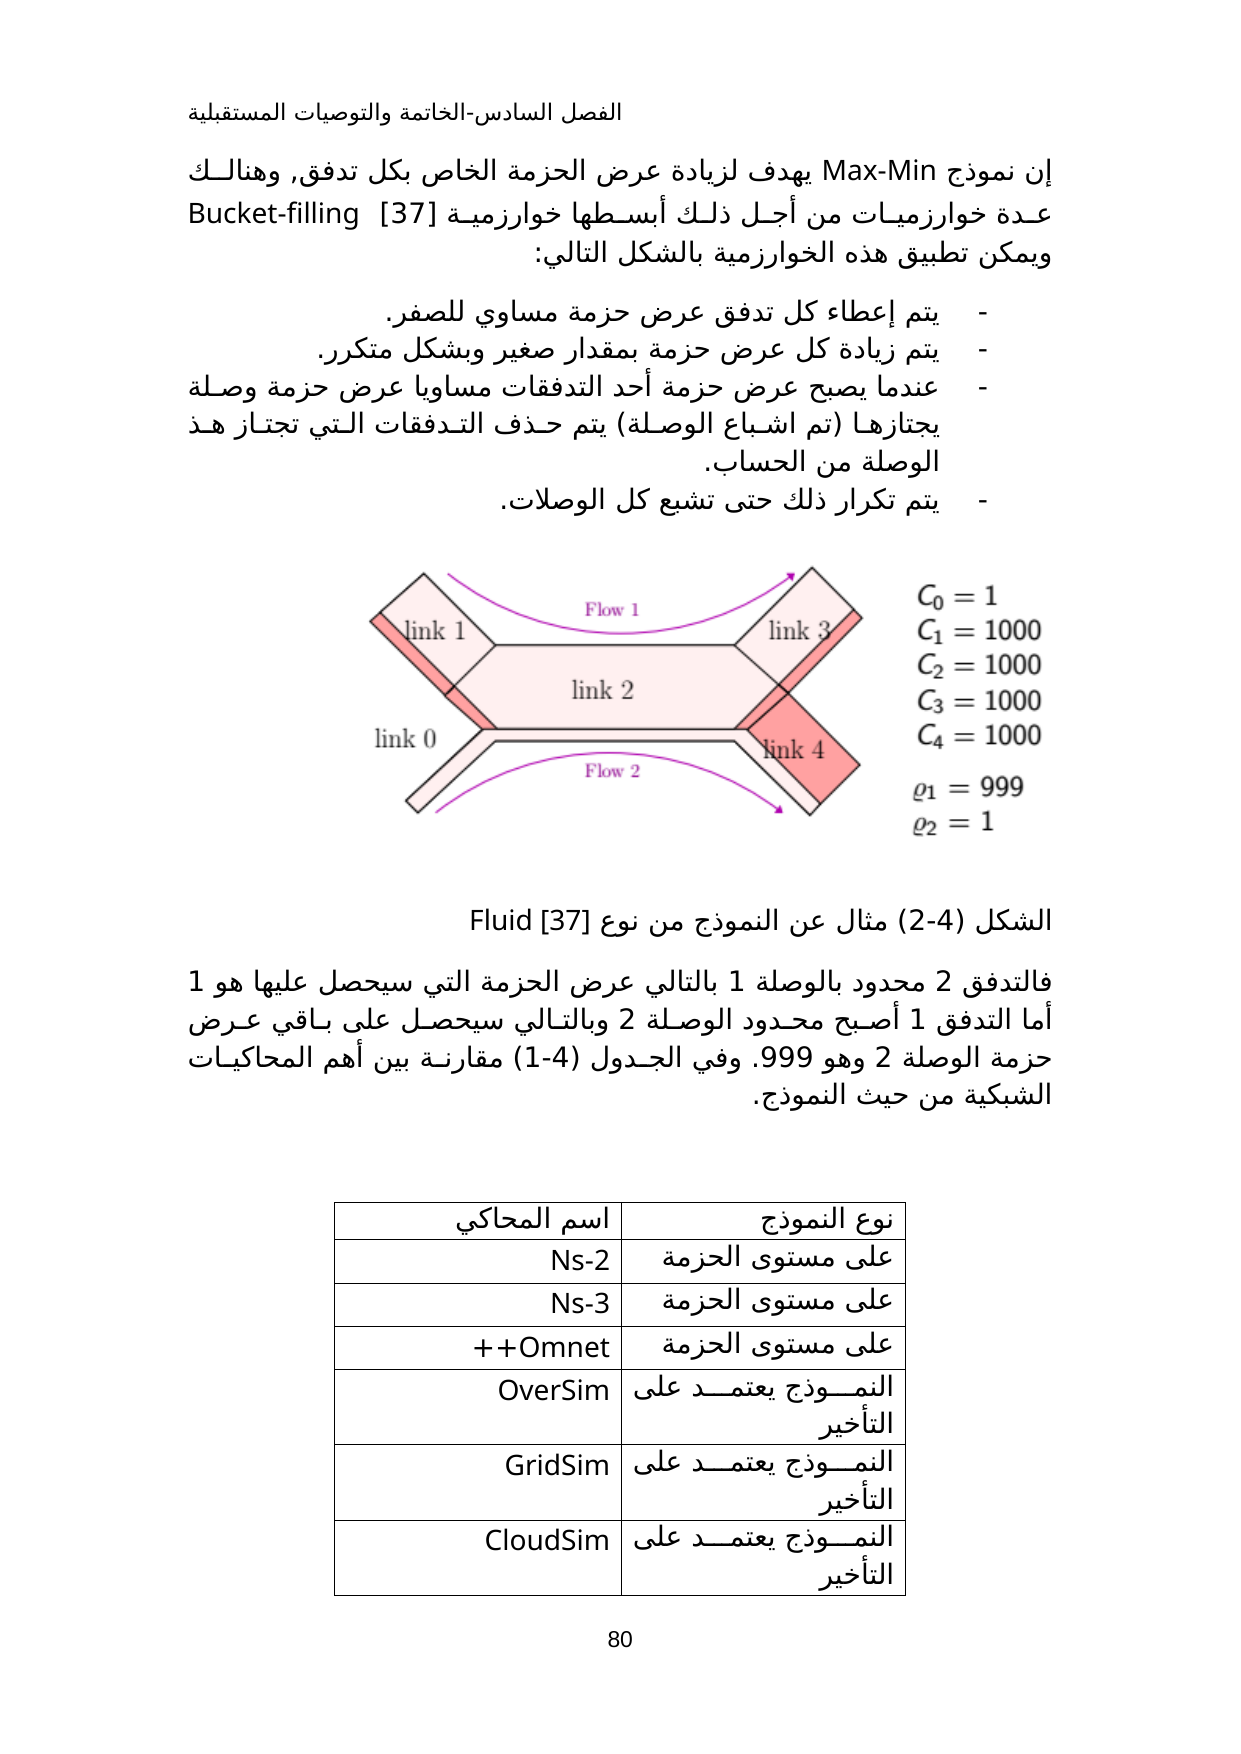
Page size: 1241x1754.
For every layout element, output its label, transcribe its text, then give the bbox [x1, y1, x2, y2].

list يتم زيادة كل عرض حزمة بمقدار صغير وبشكل متكرر. [187, 332, 978, 365]
text فالتدفق 2 محدود بالوصلة 1 بالتالي عرض الحزمة التي سيحصل عليها هو 1 أما التدفق 1 أصبح محدود الوصلة 2 وبالتالي سيحصل على باقي عرض حزمة الوصلة 2 وهو 999. وفي الجدول (4-1) مقارنة بين أهم المحاكيات الشبكية من حيث النموذج. [187, 966, 1053, 1111]
table_cell النموذج يعتمد على التأخير [622, 1445, 905, 1519]
table_cell GridSim [335, 1445, 621, 1519]
table_header نوع النموذج [622, 1203, 905, 1239]
table_cell Ns-3 [335, 1284, 621, 1326]
table_cell Omnet++ [335, 1327, 621, 1369]
picture [315, 541, 1053, 876]
list يتم إعطاء كل تدفق عرض حزمة مساوي للصفر. [187, 295, 978, 328]
list يتم تكرار ذلك حتى تشبع كل الوصلات. [187, 483, 978, 516]
table_cell النموذج يعتمد على التأخير [622, 1521, 905, 1595]
table_cell على مستوى الحزمة [622, 1284, 905, 1326]
table_cell على مستوى الحزمة [622, 1327, 905, 1369]
table_cell النموذج يعتمد على التأخير [622, 1370, 905, 1444]
table_cell CloudSim [335, 1521, 621, 1595]
text الشكل (4-2) مثال عن النموذج من نوع Fluid [37] [187, 901, 1053, 939]
list عندما يصبح عرض حزمة أحد التدفقات مساويا عرض حزمة وصلة يجتازها (تم اشباع الوصلة) يتم حذف التدفقات التي تجتاز هذ الوصلة من الحساب. [187, 370, 978, 478]
table_cell على مستوى الحزمة [622, 1240, 905, 1283]
text إن نموذج Max-Min يهدف لزيادة عرض الحزمة الخاص بكل تدفق, وهنالك عدة خوارزميات من أجل ذلك أبسطها خوارزمية [37] Bucket-filling ويمكن تطبيق هذه الخوارزمية بالشكل التالي: [187, 150, 1053, 269]
table_cell OverSim [335, 1370, 621, 1444]
table_header اسم المحاكي [335, 1203, 621, 1239]
table_cell Ns-2 [335, 1240, 621, 1283]
